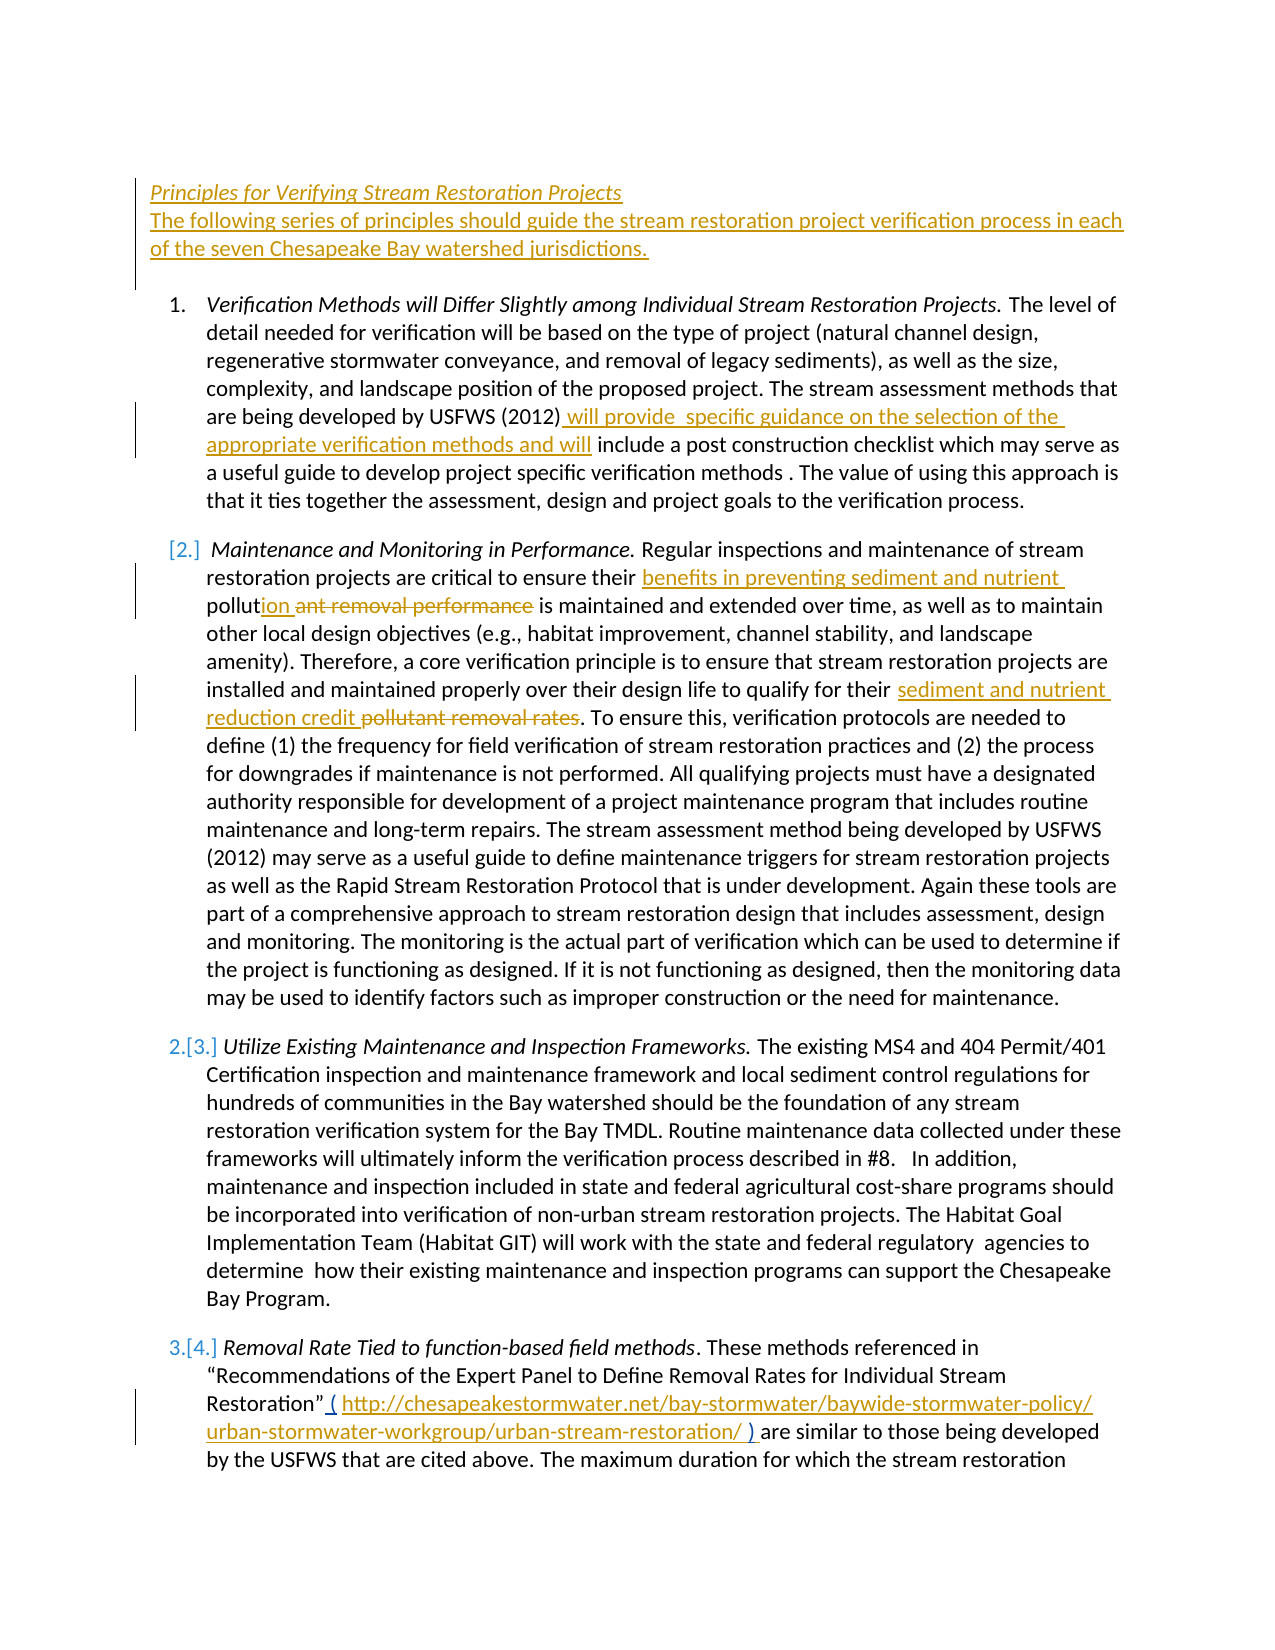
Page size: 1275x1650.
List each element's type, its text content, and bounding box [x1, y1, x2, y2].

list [169, 1333, 1125, 1473]
list Verification Methods will Differ Slightly among Individual Stream Restoration Projects. The level of detail needed for verification will be based on the type of project (natural channel design, regenerative stormwater conveyance, and removal of legacy sediments), as well as the size, complexity, and landscape position of the proposed project. The stream assessment methods that are being developed by USFWS (2012) include a post construction checklist which may serve as a useful guide to develop project specific verification methods . The value of using this approach is that it ties together the assessment, design and project goals to the verification process. [169, 290, 1125, 514]
list Maintenance and Monitoring in Performance. Regular inspections and maintenance of stream restoration projects are critical to ensure their pollut is maintained and extended over time, as well as to maintain other local design objectives (e.g., habitat improvement, channel stability, and landscape amenity). Therefore, a core verification principle is to ensure that stream restoration projects are installed and maintained properly over their design life to qualify for their . To ensure this, verification protocols are needed to define (1) the frequency for field verification of stream restoration practices and (2) the process for downgrades if maintenance is not performed. All qualifying projects must have a designated authority responsible for development of a project maintenance program that includes routine maintenance and long-term repairs. The stream assessment method being developed by USFWS (2012) may serve as a useful guide to define maintenance triggers for stream restoration projects as well as the Rapid Stream Restoration Protocol that is under development. Again these tools are part of a comprehensive approach to stream restoration design that includes assessment, design and monitoring. The monitoring is the actual part of verification which can be used to determine if the project is functioning as designed. If it is not functioning as designed, then the monitoring data may be used to identify factors such as improper construction or the need for maintenance. [169, 535, 1125, 1011]
list Utilize Existing Maintenance and Inspection Frameworks. The existing MS4 and 404 Permit/401 Certification inspection and maintenance framework and local sediment control regulations for hundreds of communities in the Bay watershed should be the foundation of any stream restoration verification system for the Bay TMDL. Routine maintenance data collected under these frameworks will ultimately inform the verification process described in #8. In addition, maintenance and inspection included in state and federal agricultural cost-share programs should be incorporated into verification of non-urban stream restoration projects. The Habitat Goal Implementation Team (Habitat GIT) will work with the state and federal regulatory agencies to determine how their existing maintenance and inspection programs can support the Chesapeake Bay Program. [169, 1032, 1125, 1312]
